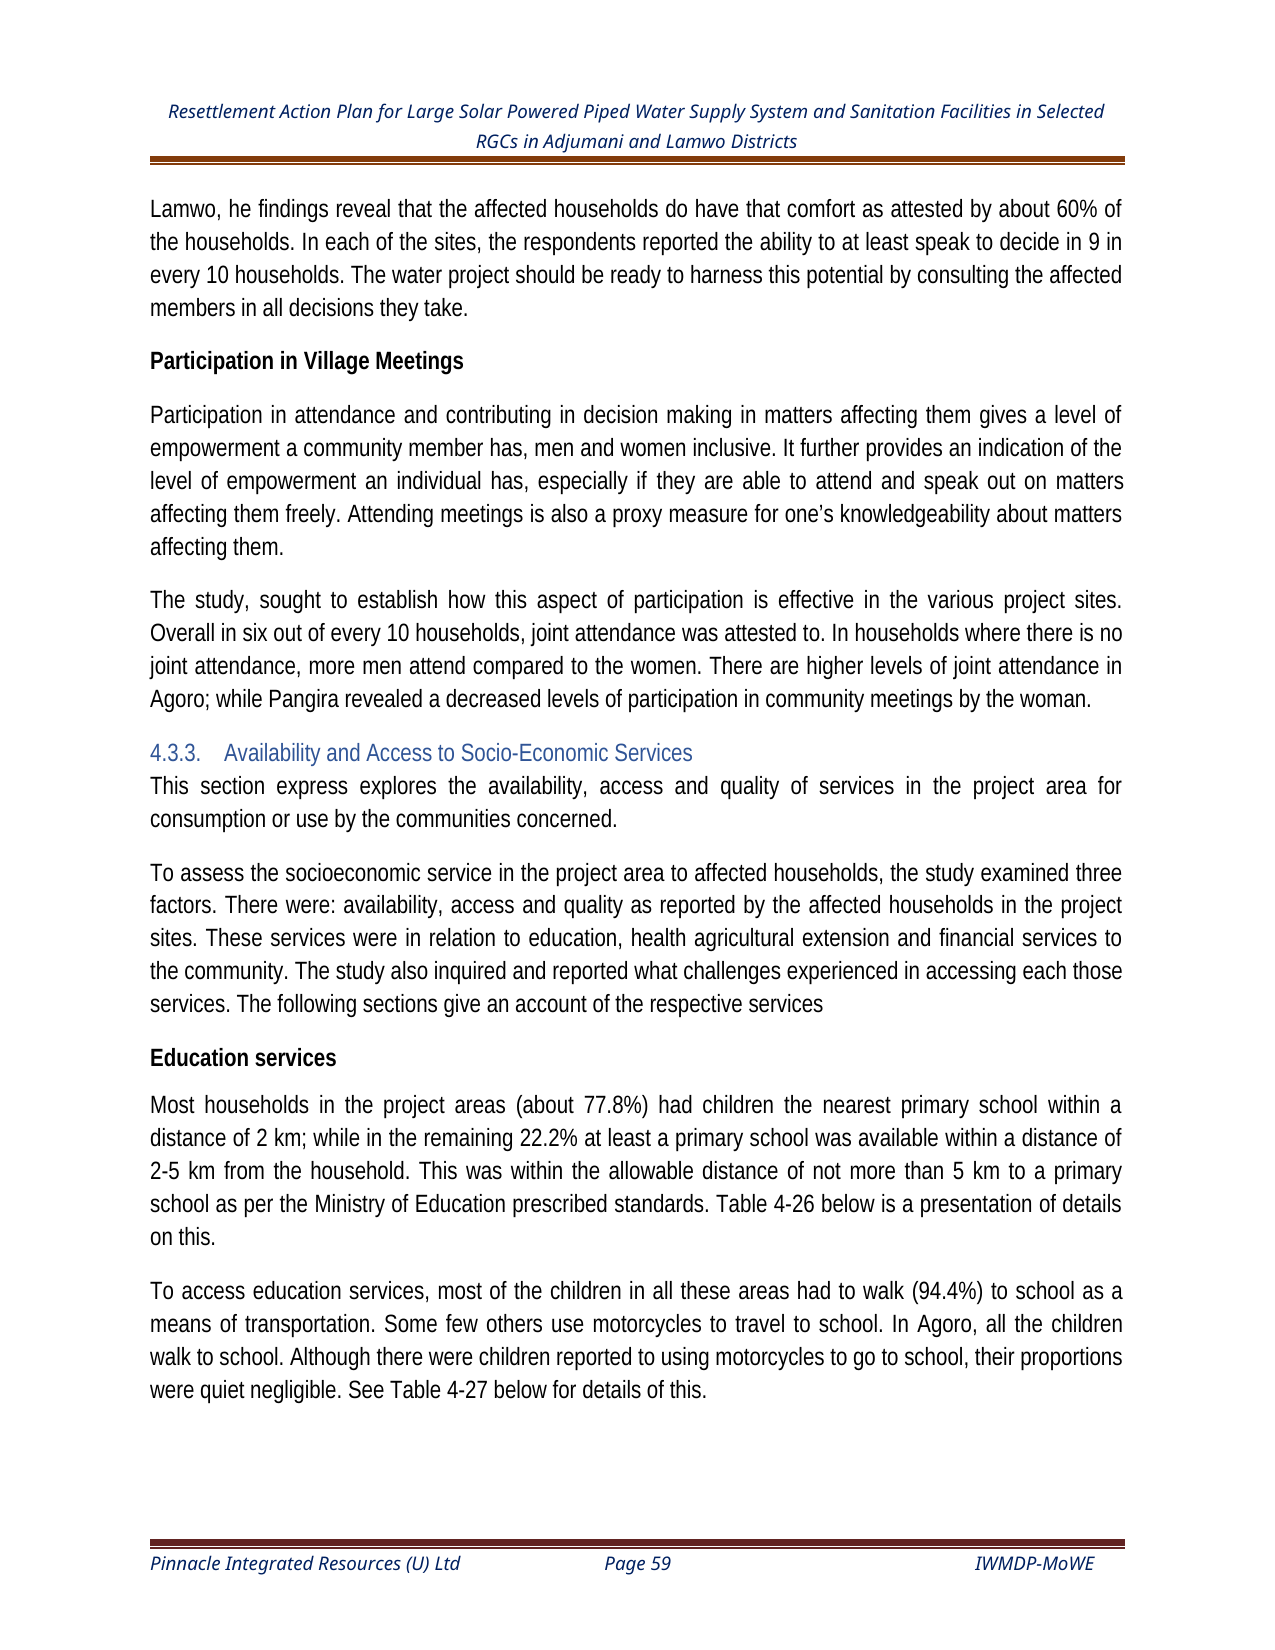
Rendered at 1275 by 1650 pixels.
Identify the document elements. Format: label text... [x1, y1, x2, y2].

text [150, 194, 1125, 321]
subtitle Availability and Access to Socio-Economic Services [150, 738, 1125, 767]
text This section express explores the availability, access and quality of services in the project area for consumption or use by the communities concerned. [150, 771, 1125, 832]
text The study, sought to establish how this aspect of participation is effective in the various project sites. Overall in six out of every 10 households, joint attendance was attested to. In households where there is no joint attendance, more men attend compared to the women. There are higher levels of joint attendance in Agoro; while Pangira revealed a decreased levels of participation in community meetings by the woman. [150, 586, 1125, 713]
text To access education services, most of the children in all these areas had to walk (94.4%) to school as a means of transportation. Some few others use motorcycles to travel to school. In Agoro, all the children walk to school. Although there were children reported to using motorcycles to go to school, their proportions were quiet negligible. See Table 4-27 below for details of this. [150, 1276, 1125, 1403]
text To assess the socioeconomic service in the project area to affected households, the study examined three factors. There were: availability, access and quality as reported by the affected households in the project sites. These services were in relation to education, health agricultural extension and financial services to the community. The study also inquired and reported what challenges experienced in accessing each those services. The following sections give an account of the respective services [150, 858, 1125, 1018]
text Participation in Village Meetings [150, 346, 1125, 375]
text Participation in attendance and contributing in decision making in matters affecting them gives a level of empowerment a community member has, men and women inclusive. It further provides an indication of the level of empowerment an individual has, especially if they are able to attend and speak out on matters affecting them freely. Attending meetings is also a proxy measure for one’s knowledgeability about matters affecting them. [150, 400, 1125, 560]
text Most households in the project areas (about 77.8%) had children the nearest primary school within a distance of 2 km; while in the remaining 22.2% at least a primary school was available within a distance of 2-5 km from the household. This was within the allowable distance of not more than 5 km to a primary school as per the Ministry of Education prescribed standards. Table 4-26 below is a presentation of details on this. [150, 1090, 1125, 1251]
text Education services [150, 1043, 1125, 1072]
